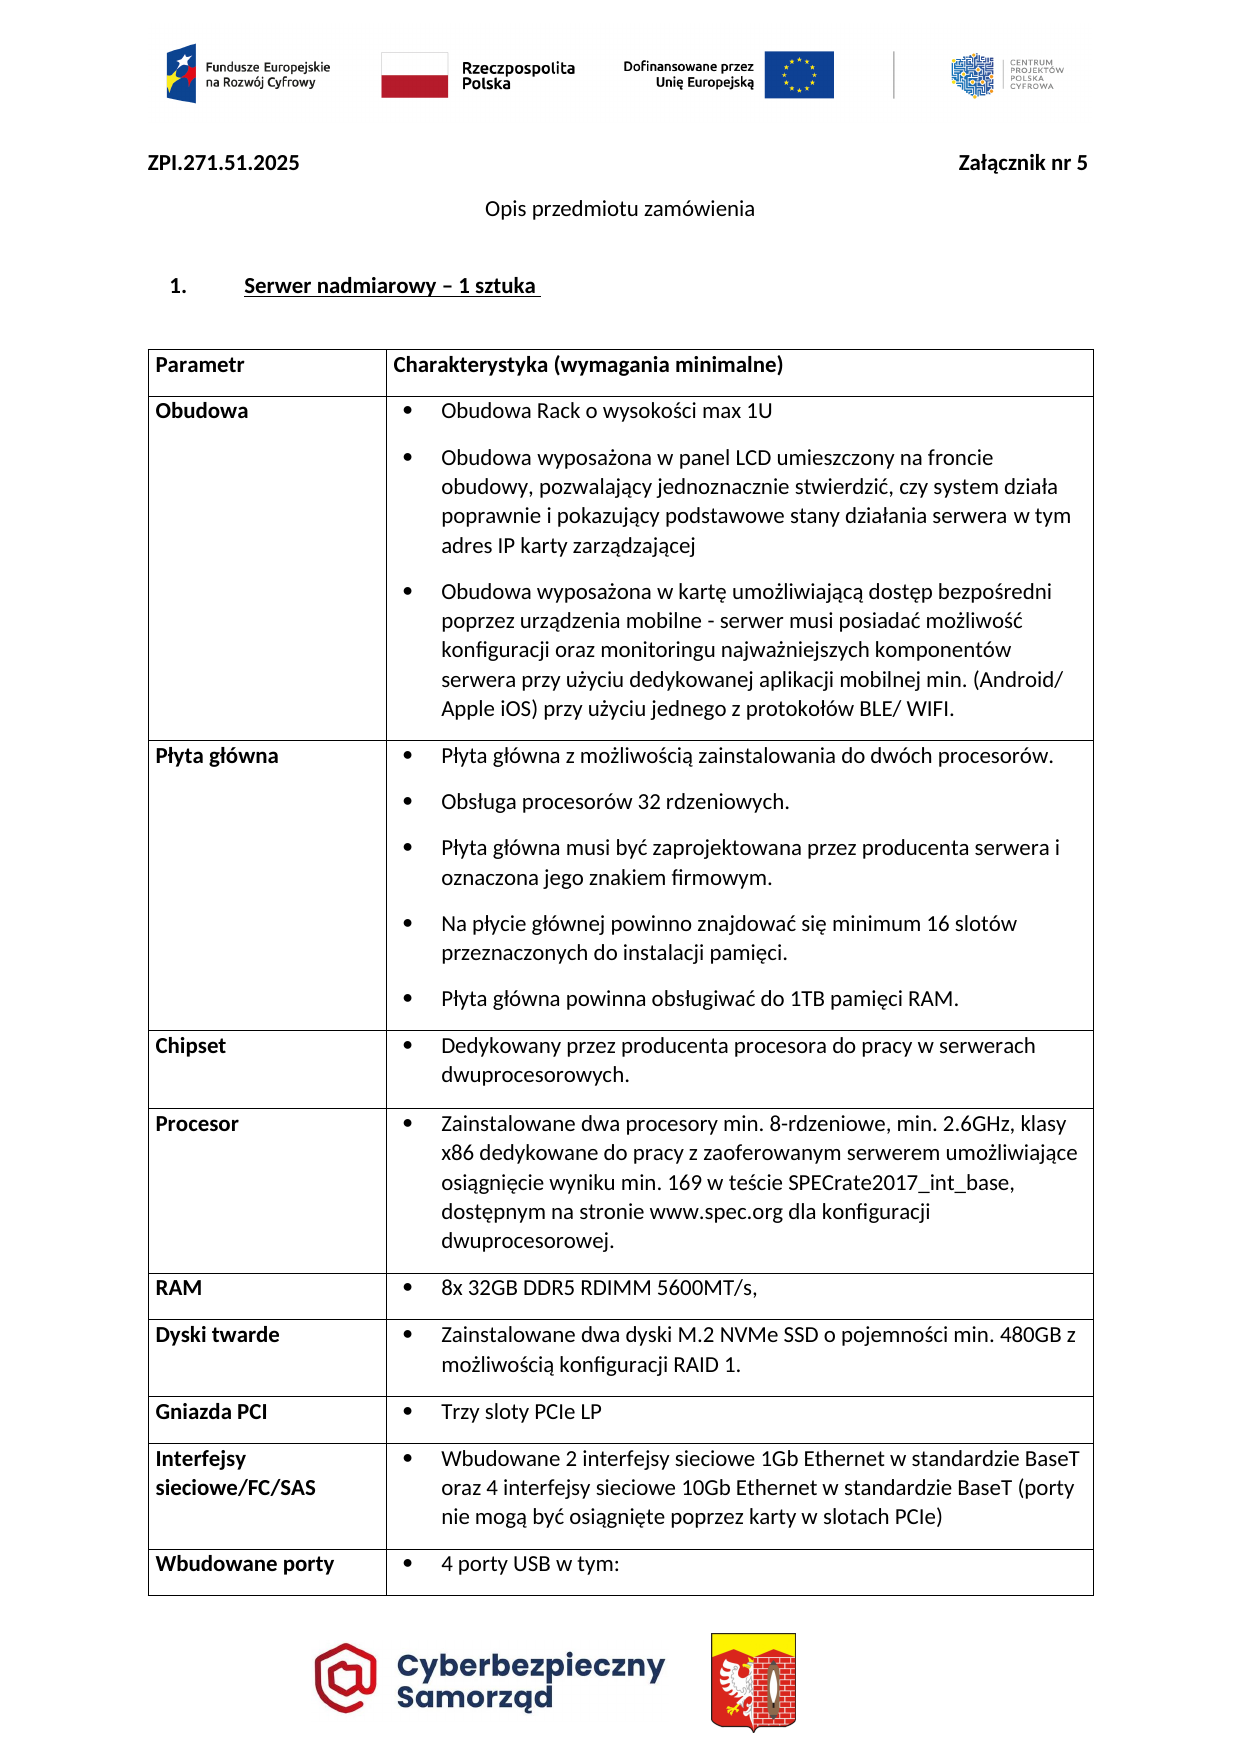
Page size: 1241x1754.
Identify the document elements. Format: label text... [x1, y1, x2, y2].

table_cell Obudowa Rack o wysokości max 1U Obudowa wyposażona w panel LCD umieszczony na froncie obudowy, pozwalający jednoznacznie stwierdzić, czy system działa poprawnie i pokazujący podstawowe stany działania serwera w tym adres IP karty zarządzającej Obudowa wyposażona w kartę umożliwiającą dostęp bezpośredni poprzez urządzenia mobilne - serwer musi posiadać możliwość konfiguracji oraz monitoringu najważniejszych komponentów serwera przy użyciu dedykowanej aplikacji mobilnej min. (Android/ Apple iOS) przy użyciu jednego z protokołów BLE/ WIFI. [387, 397, 1093, 740]
table_cell Dyski twarde [149, 1320, 386, 1396]
table_cell Płyta główna z możliwością zainstalowania do dwóch procesorów. Obsługa procesorów 32 rdzeniowych. Płyta główna musi być zaprojektowana przez producenta serwera i oznaczona jego znakiem firmowym. Na płycie głównej powinno znajdować się minimum 16 slotów przeznaczonych do instalacji pamięci. Płyta główna powinna obsługiwać do 1TB pamięci RAM. [387, 741, 1093, 1030]
picture [147, 23, 1093, 123]
table_header Parametr [149, 350, 386, 396]
text Opis przedmiotu zamówienia [148, 194, 1093, 222]
table_cell Wbudowane 2 interfejsy sieciowe 1Gb Ethernet w standardzie BaseT oraz 4 interfejsy sieciowe 10Gb Ethernet w standardzie BaseT (porty nie mogą być osiągnięte poprzez karty w slotach PCIe) [387, 1444, 1093, 1548]
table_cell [387, 1550, 1093, 1595]
text ZPI.271.51.2025 Załącznik nr 5 [148, 148, 1093, 176]
table_cell Wbudowane porty [149, 1550, 386, 1595]
list Serwer nadmiarowy – 1 sztuka [169, 272, 1093, 299]
table_cell RAM [149, 1274, 386, 1319]
table_cell Gniazda PCI [149, 1397, 386, 1443]
picture [311, 1640, 670, 1722]
picture [711, 1633, 796, 1733]
table_cell 8x 32GB DDR5 RDIMM 5600MT/s, [387, 1274, 1093, 1319]
table_cell Dedykowany przez producenta procesora do pracy w serwerach dwuprocesorowych. [387, 1031, 1093, 1108]
table_cell Interfejsy sieciowe/FC/SAS [149, 1444, 386, 1548]
table_cell Chipset [149, 1031, 386, 1108]
table_header Charakterystyka (wymagania minimalne) [387, 350, 1093, 396]
table_cell Zainstalowane dwa dyski M.2 NVMe SSD o pojemności min. 480GB z możliwością konfiguracji RAID 1. [387, 1320, 1093, 1396]
table_cell Trzy sloty PCIe LP [387, 1397, 1093, 1443]
table_cell Płyta główna [149, 741, 386, 1030]
table_cell Zainstalowane dwa procesory min. 8-rdzeniowe, min. 2.6GHz, klasy x86 dedykowane do pracy z zaoferowanym serwerem umożliwiające osiągnięcie wyniku min. 169 w teście SPECrate2017_int_base, dostępnym na stronie www.spec.org dla konfiguracji dwuprocesorowej. [387, 1109, 1093, 1272]
table_cell Obudowa [149, 397, 386, 740]
table_cell Procesor [149, 1109, 386, 1272]
